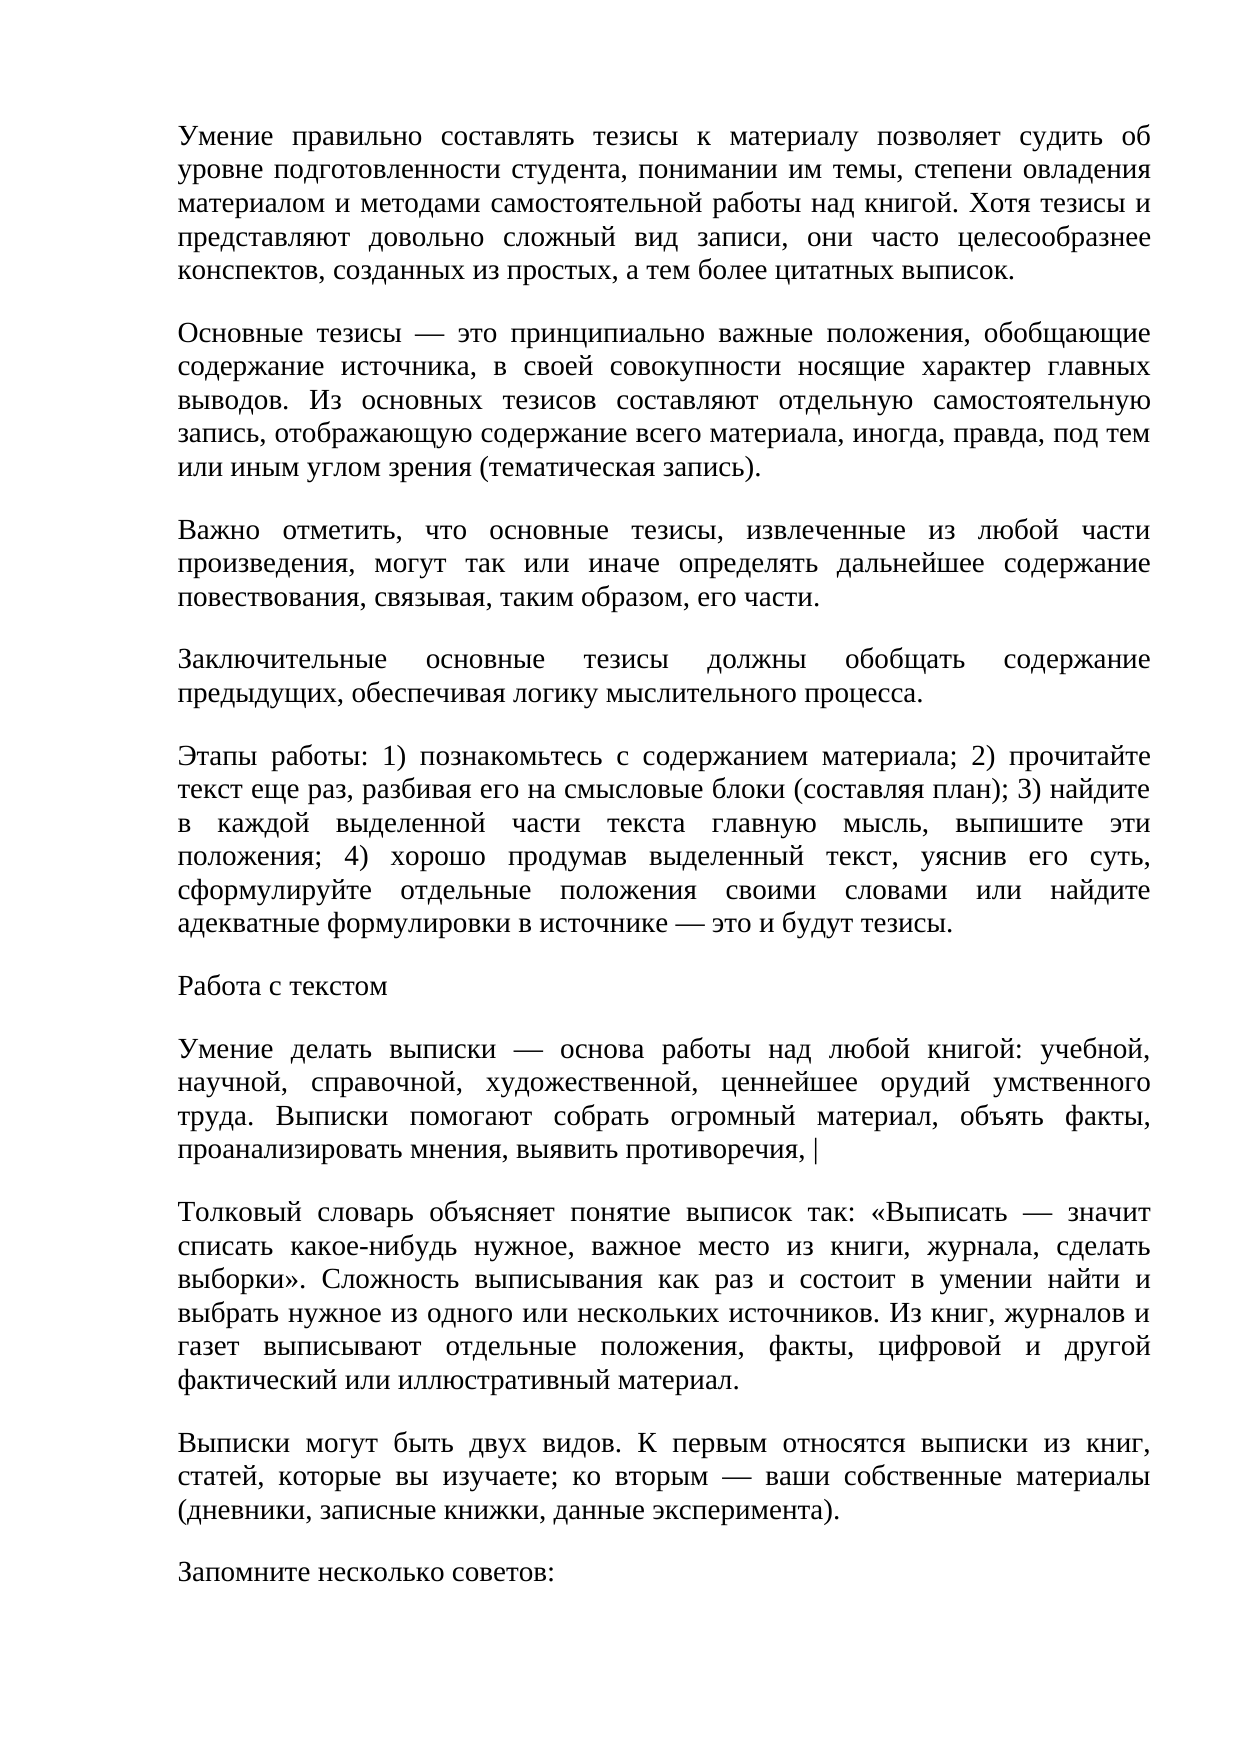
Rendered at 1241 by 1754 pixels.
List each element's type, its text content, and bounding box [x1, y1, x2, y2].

text Толковый словарь объясняет понятие выписок так: «Выписать — значит списать какое-нибудь нужное, важное место из книги, журнала, сделать выборки». Сложность выписывания как раз и состоит в умении найти и выбрать нужное из одного или нескольких источников. Из книг, журналов и газет выписывают отдельные положения, факты, цифровой и другой фактический или иллюстративный материал. [177, 1194, 1152, 1396]
text Выписки могут быть двух видов. К первым относятся выписки из книг, статей, которые вы изучаете; ко вторым — ваши собственные материалы (дневники, записные книжки, данные эксперимента). [177, 1425, 1152, 1525]
text Заключительные основные тезисы должны обобщать содержание предыдущих, обеспечивая логику мыслительного процесса. [177, 642, 1152, 709]
text Важно отметить, что основные тезисы, извлеченные из любой части произведения, могут так или иначе определять дальнейшее содержание повествования, связывая, таким образом, его части. [177, 512, 1152, 612]
text Этапы работы: 1) познакомьтесь с содержанием материала; 2) прочитайте текст еще раз, разбивая его на смысловые блоки (составляя план); 3) найдите в каждой выделенной части текста главную мысль, выпишите эти положения; 4) хорошо продумав выделенный текст, уяснив его суть, сформулируйте отдельные положения своими словами или найдите адекватные формулировки в источнике — это и будут тезисы. [177, 738, 1152, 939]
text Умение правильно составлять тезисы к материалу позволяет судить об уровне подготовленности студента, понимании им темы, степени овладения материалом и методами самостоятельной работы над книгой. Хотя тезисы и представляют довольно сложный вид записи, они часто целесообразнее конспектов, созданных из простых, а тем более цитатных выписок. [177, 118, 1152, 286]
text Запомните несколько советов: [177, 1554, 1152, 1588]
text Работа с текстом [177, 968, 1152, 1002]
text Умение делать выписки — основа работы над любой книгой: учебной, научной, справочной, художественной, ценнейшее орудий умственного труда. Выписки помогают собрать огромный материал, объять факты, проанализировать мнения, выявить противоречия, | [177, 1031, 1152, 1165]
text Основные тезисы — это принципиально важные положения, обобщающие содержание источника, в своей совокупности носящие характер главных выводов. Из основных тезисов составляют отдельную самостоятельную запись, отображающую содержание всего материала, иногда, правда, под тем или иным углом зрения (тематическая запись). [177, 315, 1152, 483]
